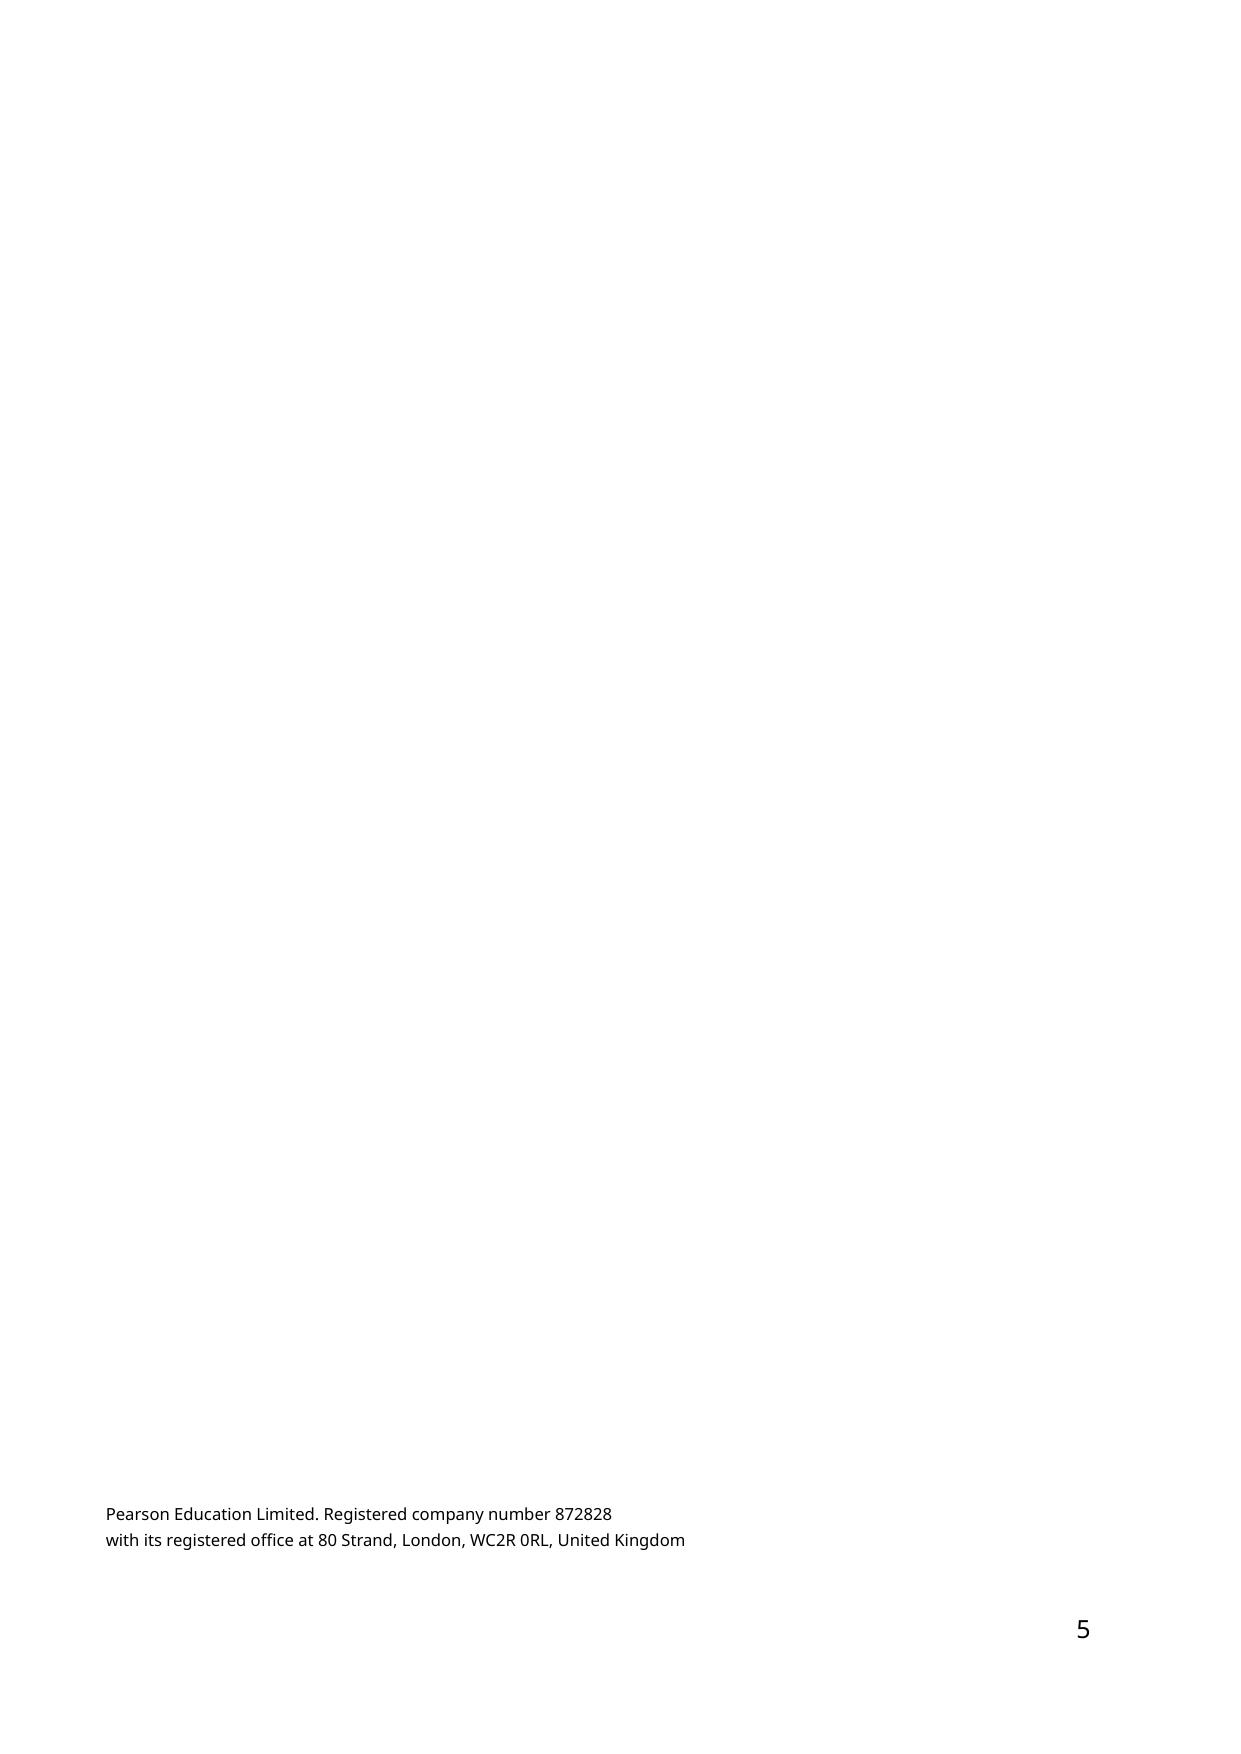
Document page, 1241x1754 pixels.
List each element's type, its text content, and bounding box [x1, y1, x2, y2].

text Pearson Education Limited. Registered company number 872828 with its registered office at 80 Strand, London, WC2R 0RL, United Kingdom [106, 1502, 1208, 1551]
